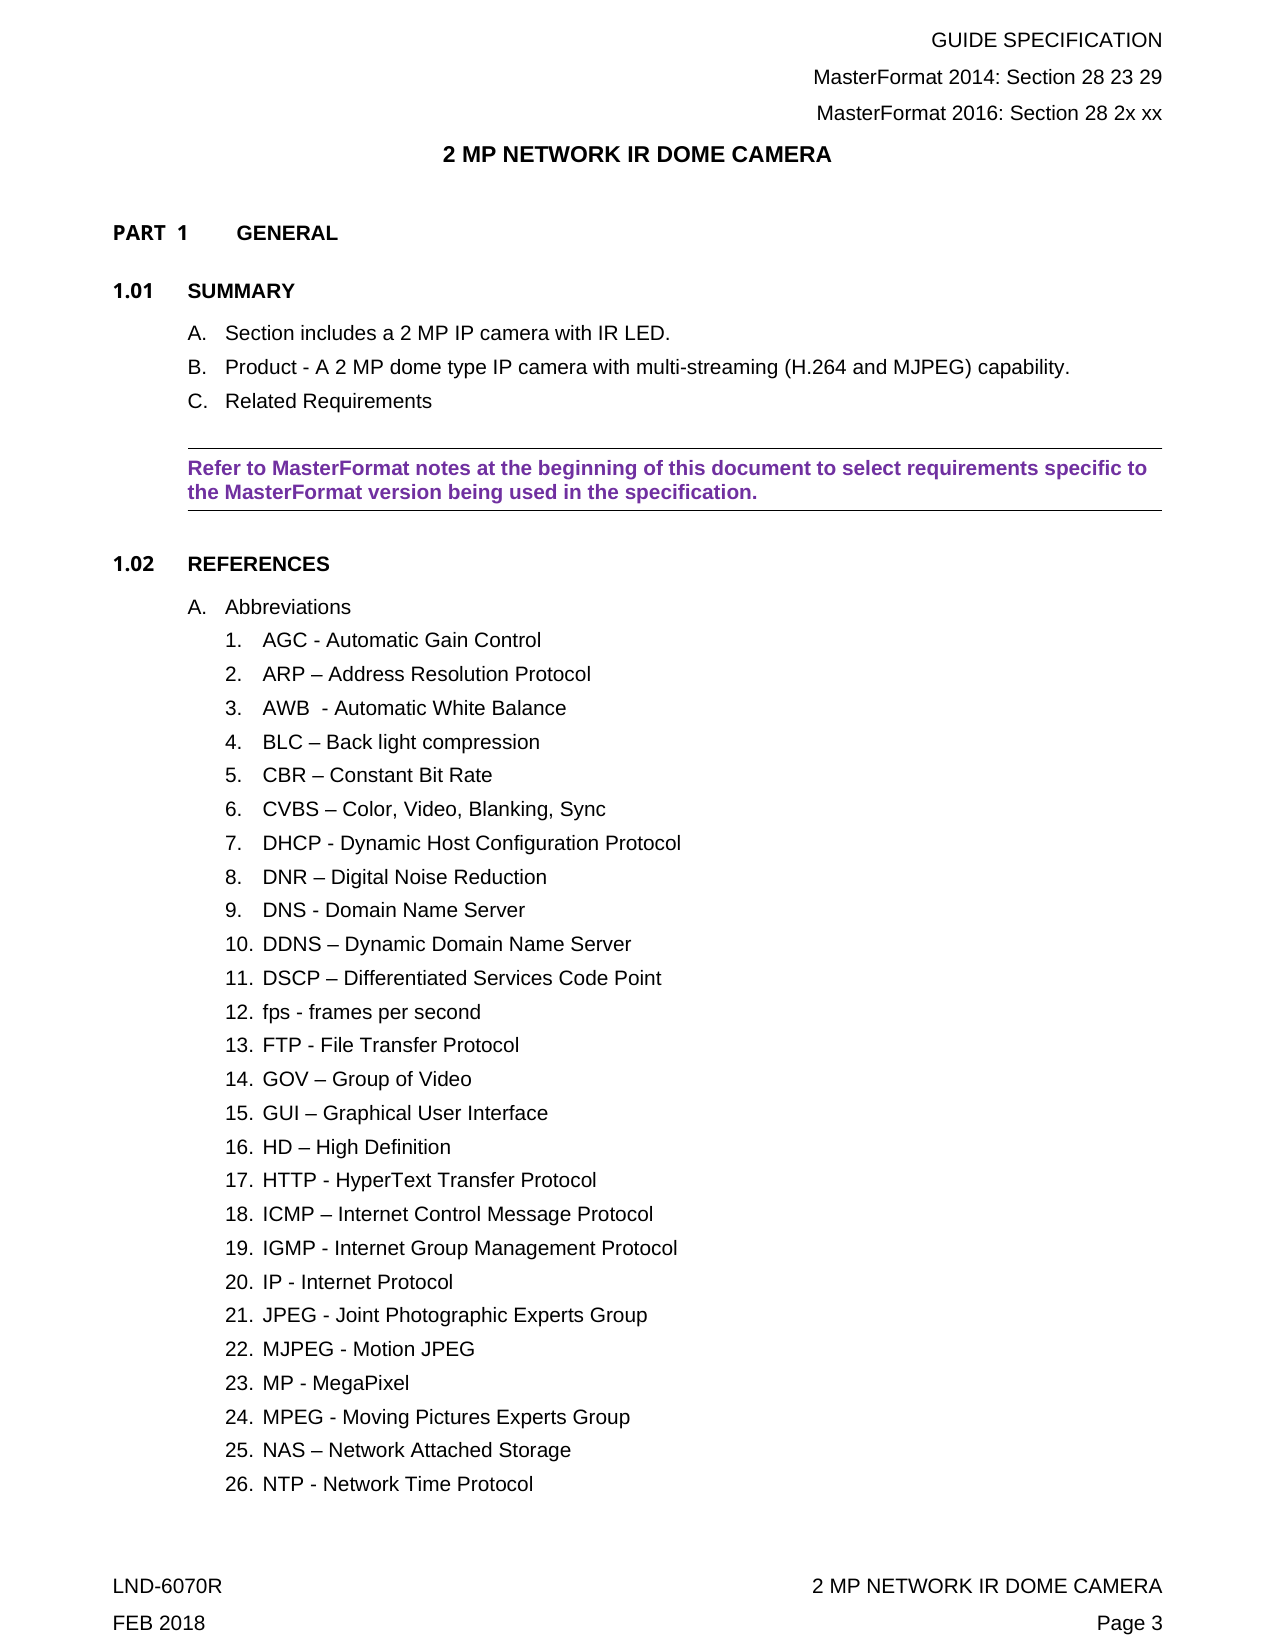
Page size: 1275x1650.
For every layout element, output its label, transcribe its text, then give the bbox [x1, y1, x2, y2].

list DHCP - Dynamic Host Configuration Protocol [225, 831, 1162, 855]
list CVBS – Color, Video, Blanking, Sync [225, 797, 1162, 821]
list ARP – Address Resolution Protocol [225, 662, 1162, 686]
list BLC – Back light compression [225, 729, 1162, 753]
list HD – High Definition [225, 1134, 1162, 1158]
list REFERENCES [112, 549, 1162, 578]
list DDNS – Dynamic Domain Name Server [225, 932, 1162, 956]
list JPEG - Joint Photographic Experts Group [225, 1303, 1162, 1327]
list IGMP - Internet Group Management Protocol [225, 1236, 1162, 1260]
list DNS - Domain Name Server [225, 898, 1162, 922]
list MPEG - Moving Pictures Experts Group [225, 1404, 1162, 1428]
list Section includes a 2 MP IP camera with IR LED. [187, 321, 1162, 345]
list AGC - Automatic Gain Control [225, 628, 1162, 652]
list GOV – Group of Video [225, 1067, 1162, 1091]
list MJPEG - Motion JPEG [225, 1337, 1162, 1361]
list FTP - File Transfer Protocol [225, 1033, 1162, 1057]
list GUI – Graphical User Interface [225, 1101, 1162, 1125]
list ICMP – Internet Control Message Protocol [225, 1202, 1162, 1226]
list MP - MegaPixel [225, 1371, 1162, 1395]
list DNR – Digital Noise Reduction [225, 864, 1162, 888]
list NTP - Network Time Protocol [225, 1472, 1162, 1496]
list fps - frames per second [225, 999, 1162, 1023]
list SUMMARY [112, 276, 1162, 304]
subtitle Related Requirements [187, 388, 1162, 412]
text Refer to MasterFormat notes at the beginning of this document to select requirements specific to the MasterFormat version being used in the specification. [187, 456, 1162, 503]
list Abbreviations [187, 594, 1162, 618]
list NAS – Network Attached Storage [225, 1438, 1162, 1462]
list GENERAL [112, 218, 1162, 247]
list Product - A 2 MP dome type IP camera with multi-streaming (H.264 and MJPEG) capability. [187, 355, 1162, 379]
list HTTP - HyperText Transfer Protocol [225, 1168, 1162, 1192]
list DSCP – Differentiated Services Code Point [225, 966, 1162, 990]
text 2 MP NETWORK IR DOME CAMERA [112, 141, 1162, 167]
list CBR – Constant Bit Rate [225, 763, 1162, 787]
list IP - Internet Protocol [225, 1269, 1162, 1293]
list AWB - Automatic White Balance [225, 696, 1162, 720]
